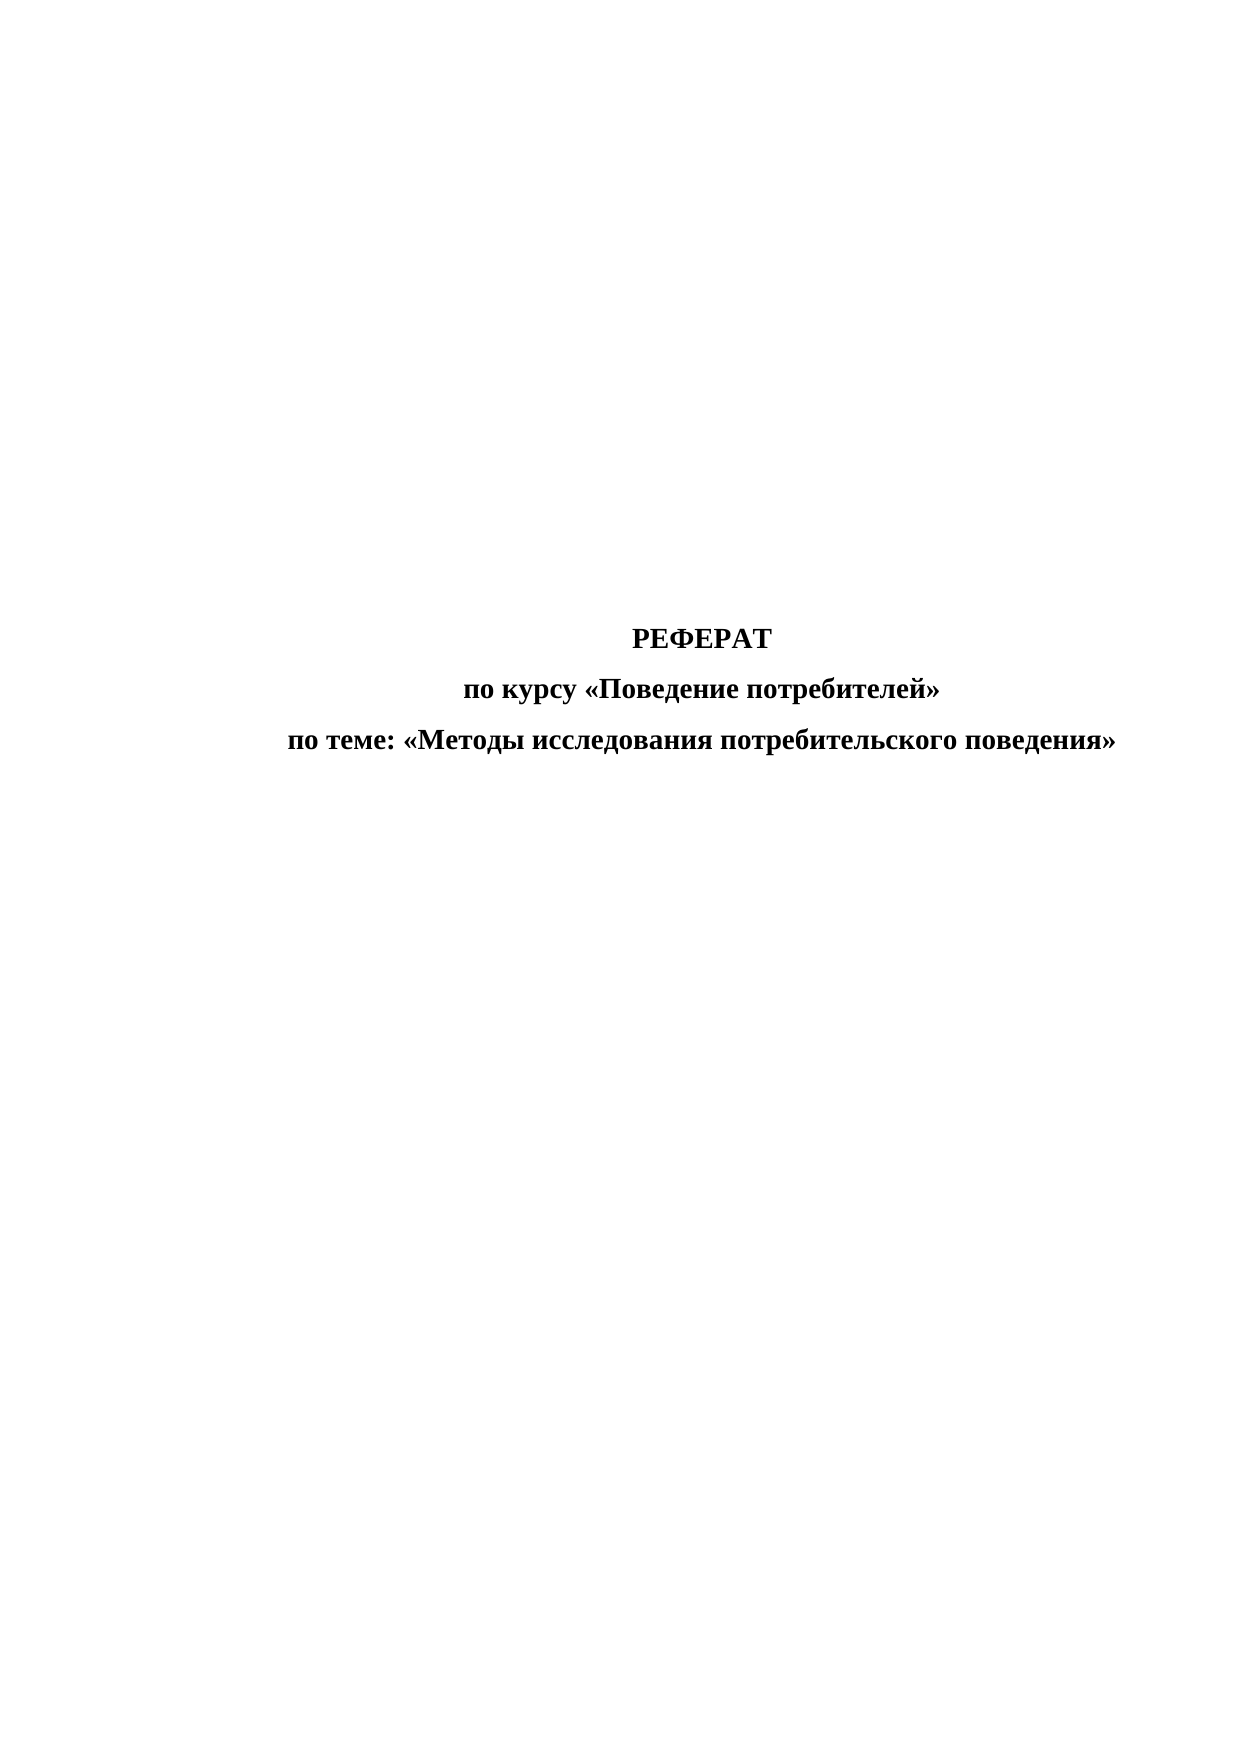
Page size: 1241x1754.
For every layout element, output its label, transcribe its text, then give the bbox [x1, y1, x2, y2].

text РЕФЕРАТ [177, 621, 1152, 655]
text по курсу «Поведение потребителей» [177, 672, 1152, 705]
text по теме: «Методы исследования потребительского поведения» [177, 722, 1152, 755]
